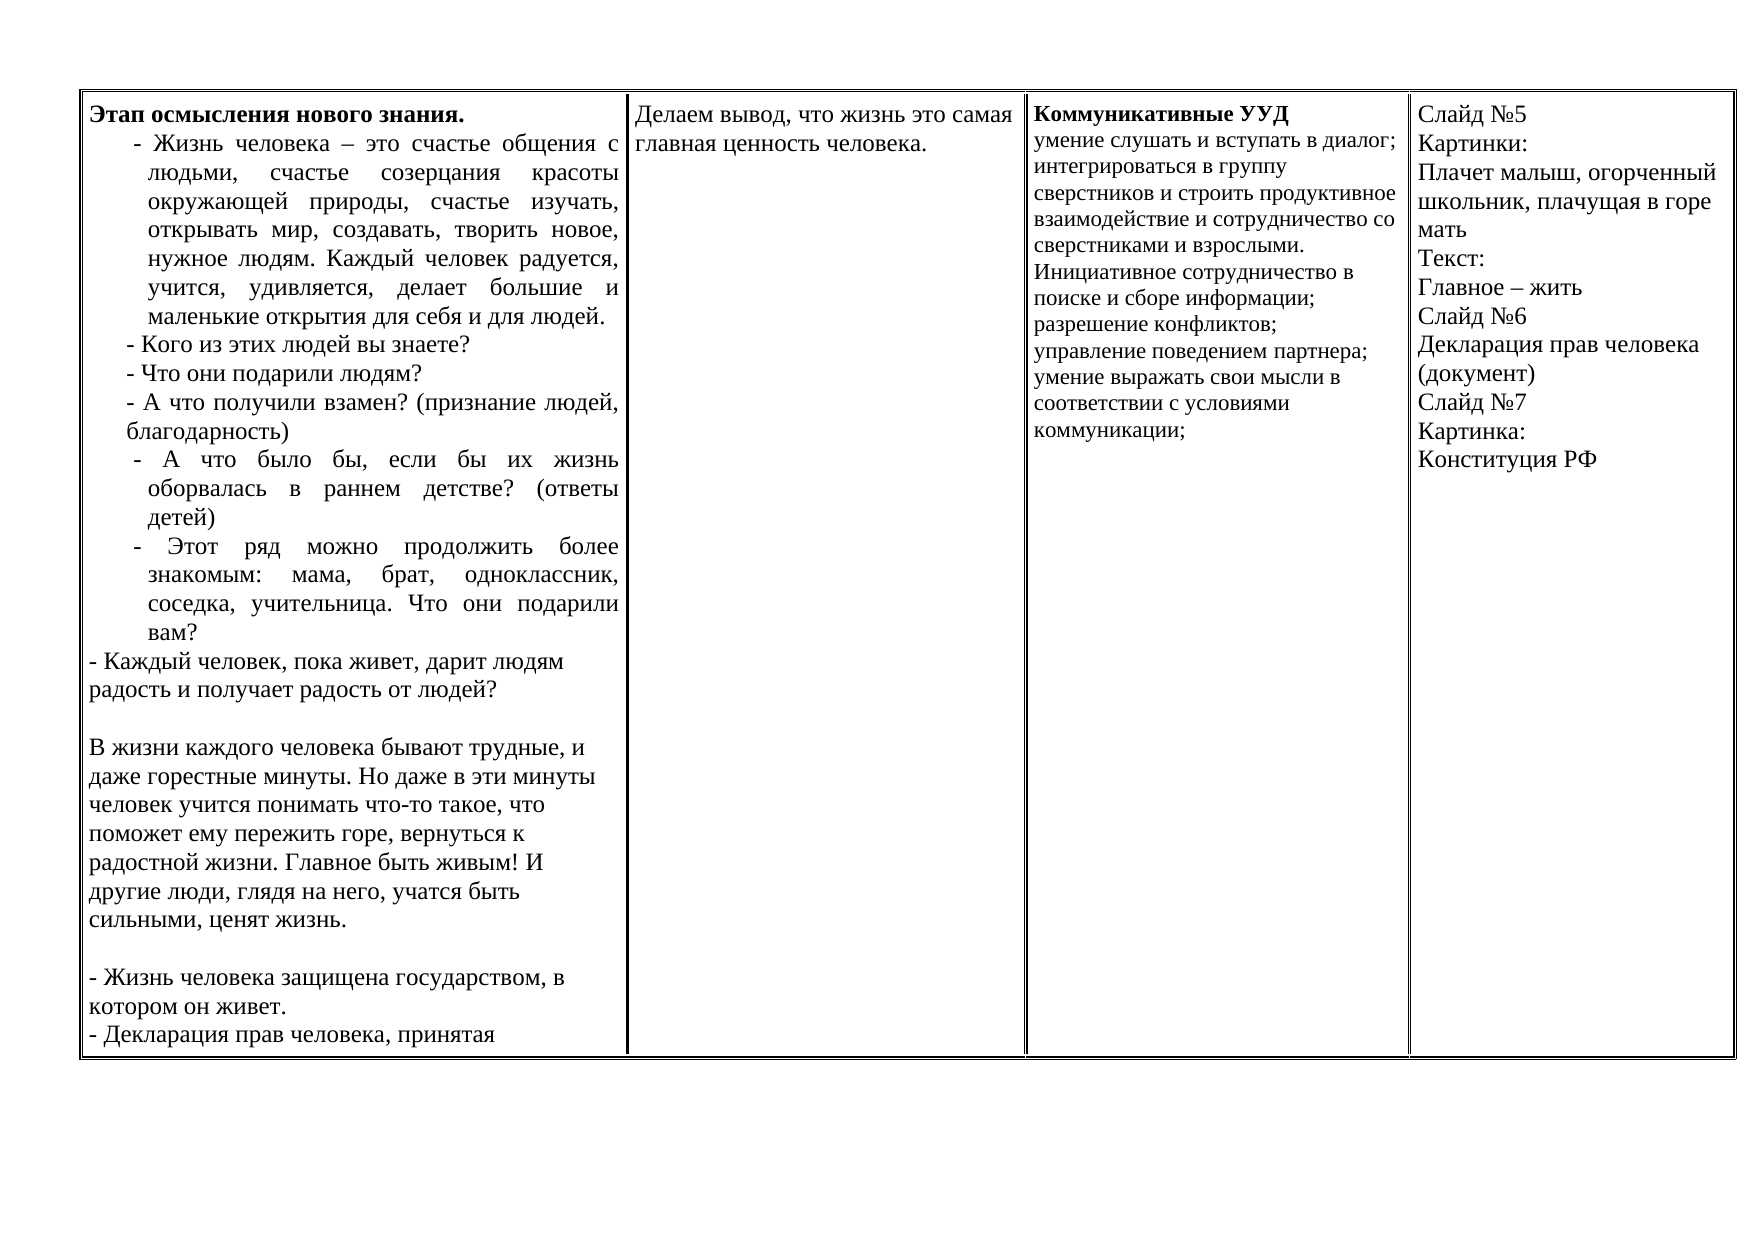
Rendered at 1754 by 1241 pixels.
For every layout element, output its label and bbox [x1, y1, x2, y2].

table_cell [83, 92, 627, 1056]
table_cell [627, 90, 1026, 1056]
table_cell [1026, 92, 1410, 1056]
table_cell [1410, 92, 1733, 1056]
